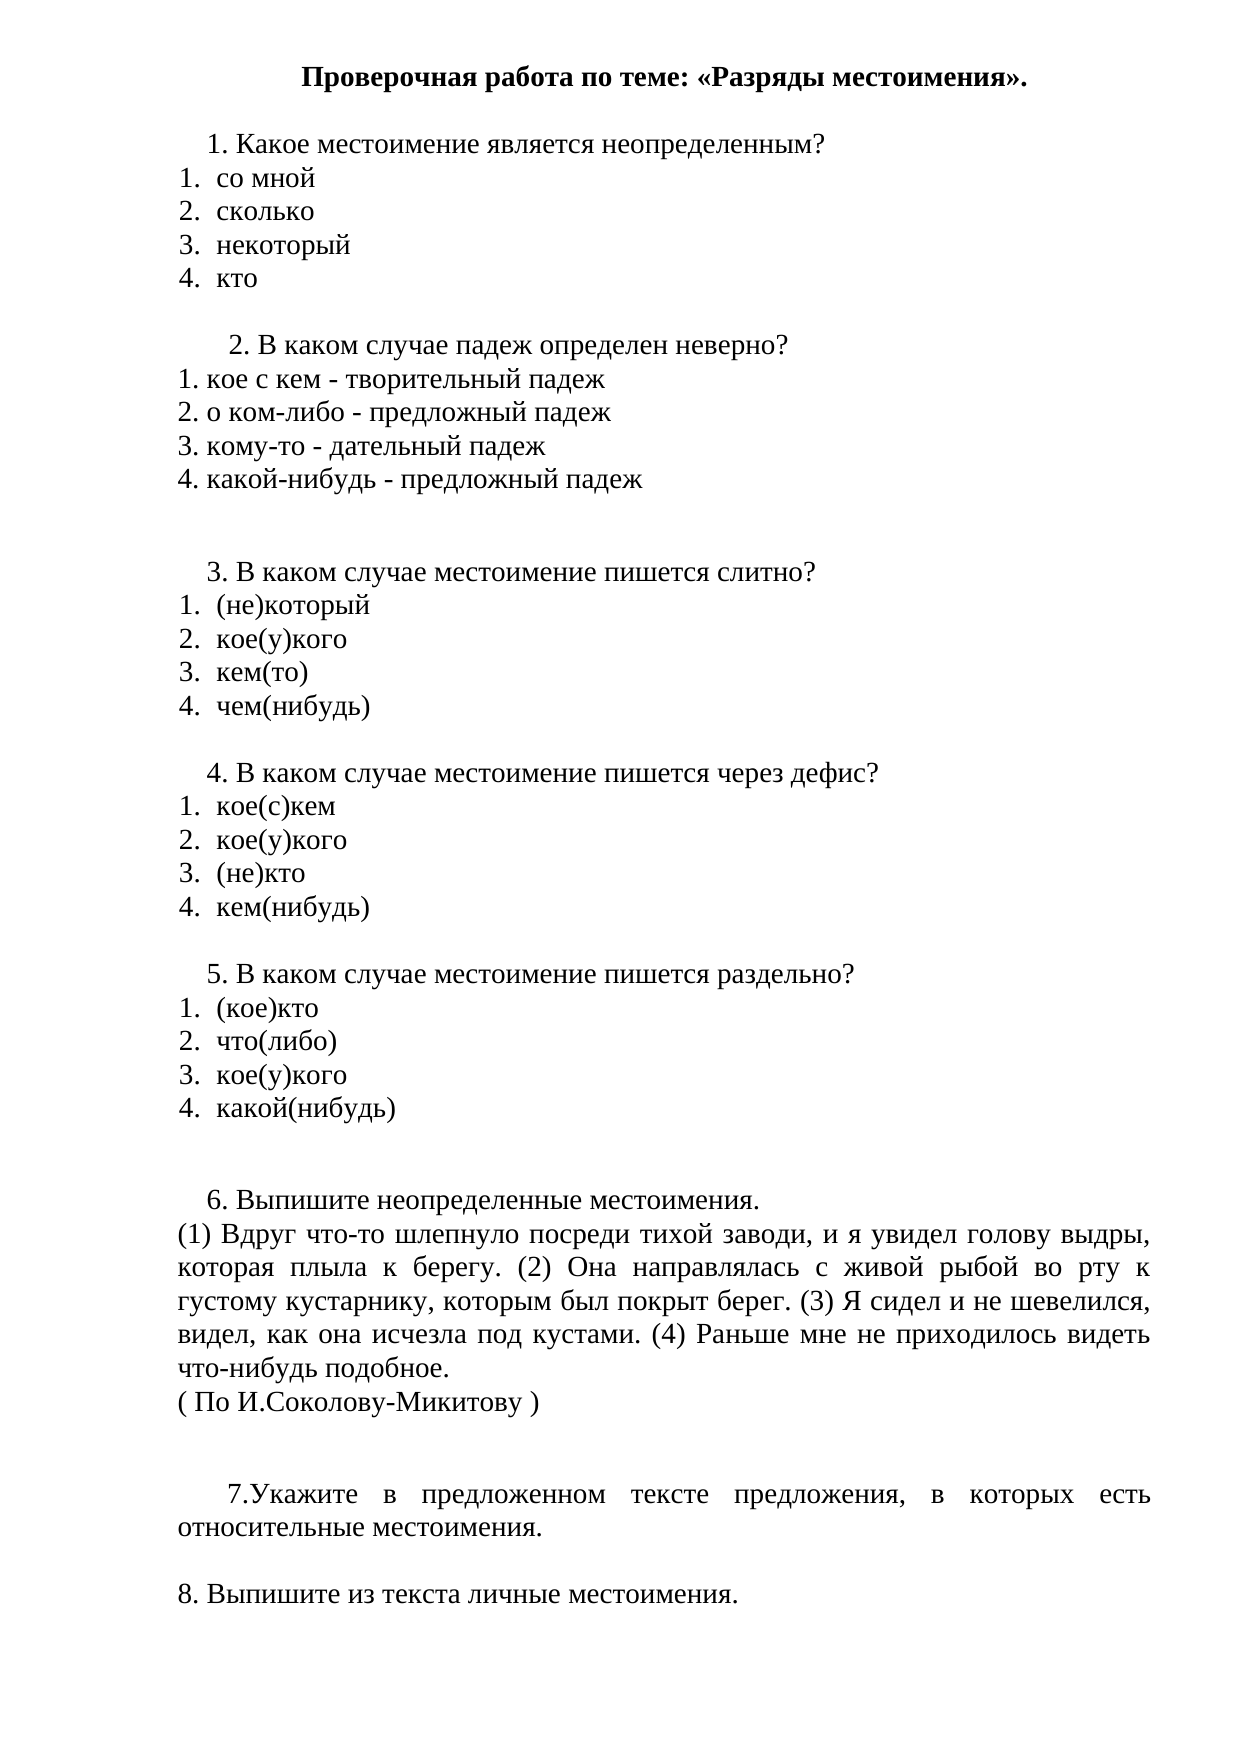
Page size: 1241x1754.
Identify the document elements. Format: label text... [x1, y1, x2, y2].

text 2. В каком случае падеж определен неверно? [177, 327, 1152, 361]
list кое(у)кого [179, 1057, 1152, 1090]
list кое(с)кем [179, 788, 1152, 822]
list (кое)кто [179, 990, 1152, 1023]
list со мной [179, 160, 1152, 193]
list сколько [179, 193, 1152, 227]
list чем(нибудь) [179, 688, 1152, 721]
list кто [179, 260, 1152, 294]
text 3. В каком случае местоимение пишется слитно? [177, 554, 1152, 587]
text 2. о ком-либо - предложный падеж [177, 394, 1152, 428]
list кое(у)кого [179, 621, 1152, 654]
text 4. какой-нибудь - предложный падеж [177, 462, 1152, 495]
text 6. Выпишите неопределенные местоимения. [177, 1182, 1152, 1216]
list (не)который [179, 587, 1152, 621]
list (не)кто [179, 856, 1152, 889]
list кем(нибудь) [179, 889, 1152, 923]
list некоторый [179, 227, 1152, 260]
text (1) Вдруг что-то шлепнуло посреди тихой заводи, и я увидел голову выдры, которая плыла к берегу. (2) Она направлялась с живой рыбой во рту к густому кустарнику, которым был покрыт берег. (3) Я сидел и не шевелился, видел, как она исчезла под кустами. (4) Раньше мне не приходилось видеть что-нибудь подобное. [177, 1216, 1152, 1384]
list что(либо) [179, 1023, 1152, 1057]
text Проверочная работа по теме: «Разряды местоимения». [177, 59, 1152, 93]
list какой(нибудь) [179, 1090, 1152, 1124]
text 8. Выпишите из текста личные местоимения. [177, 1576, 1152, 1610]
text 7.Укажите в предложенном тексте предложения, в которых есть относительные местоимения. [177, 1476, 1152, 1543]
text 4. В каком случае местоимение пишется через дефис? [177, 755, 1152, 788]
text ( По И.Соколову-Микитову ) [177, 1384, 1152, 1417]
text 5. В каком случае местоимение пишется раздельно? [177, 956, 1152, 990]
list кем(то) [179, 654, 1152, 688]
text 1. кое с кем - творительный падеж [177, 361, 1152, 394]
list кое(у)кого [179, 822, 1152, 856]
text 3. кому-то - дательный падеж [177, 428, 1152, 462]
text 1. Какое местоимение является неопределенным? [177, 126, 1152, 160]
